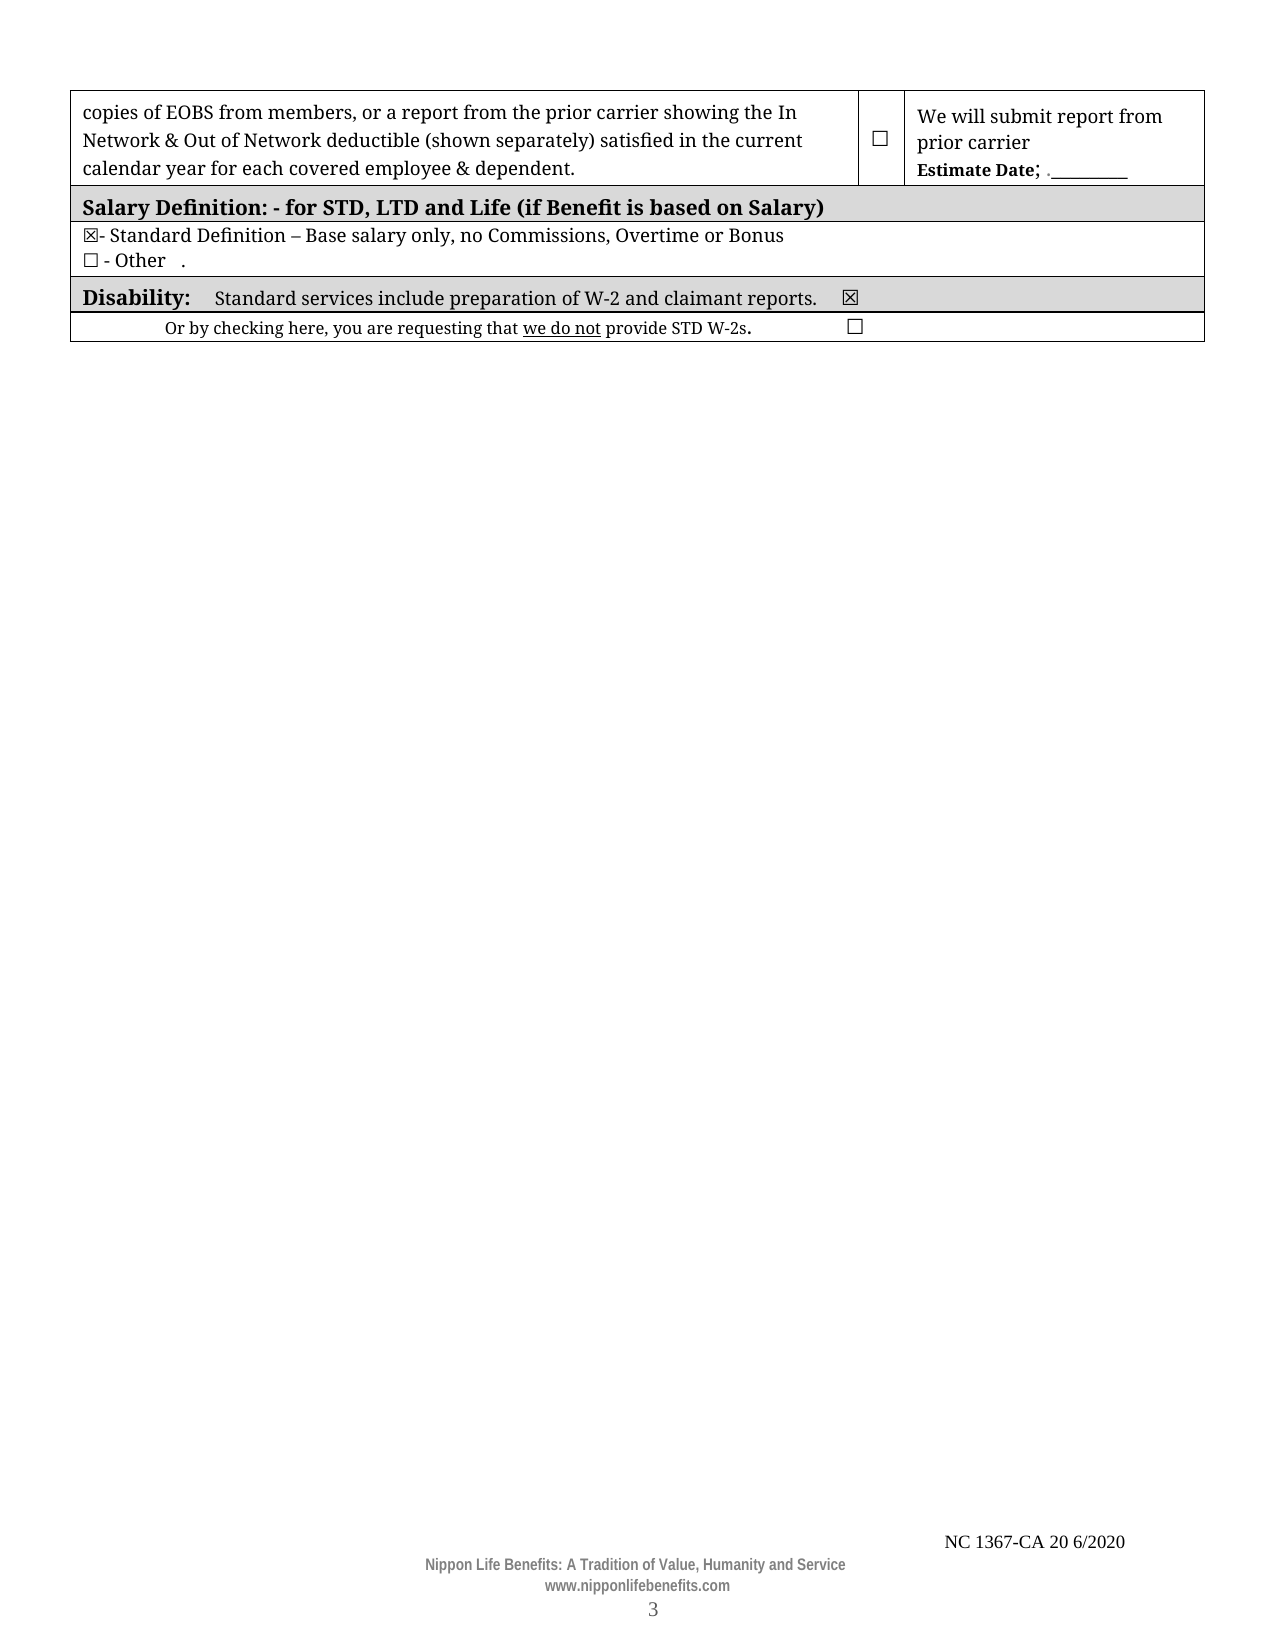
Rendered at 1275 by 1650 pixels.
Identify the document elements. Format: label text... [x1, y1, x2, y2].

table_cell Salary Definition: - for STD, LTD and Life (if Benefit is based on Salary) [71, 186, 1204, 221]
table_cell - Standard Definition – Base salary only, no Commissions, Overtime or Bonus - Other [71, 222, 1204, 276]
table_cell Or by checking here, you are requesting that we do not provide STD W-2s. [71, 313, 1204, 341]
table_cell We will submit report from prior carrier Estimate Date; ________ [905, 91, 1204, 185]
table_cell Disability: Standard services include preparation of W-2 and claimant reports. [71, 277, 1204, 311]
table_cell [71, 91, 858, 185]
